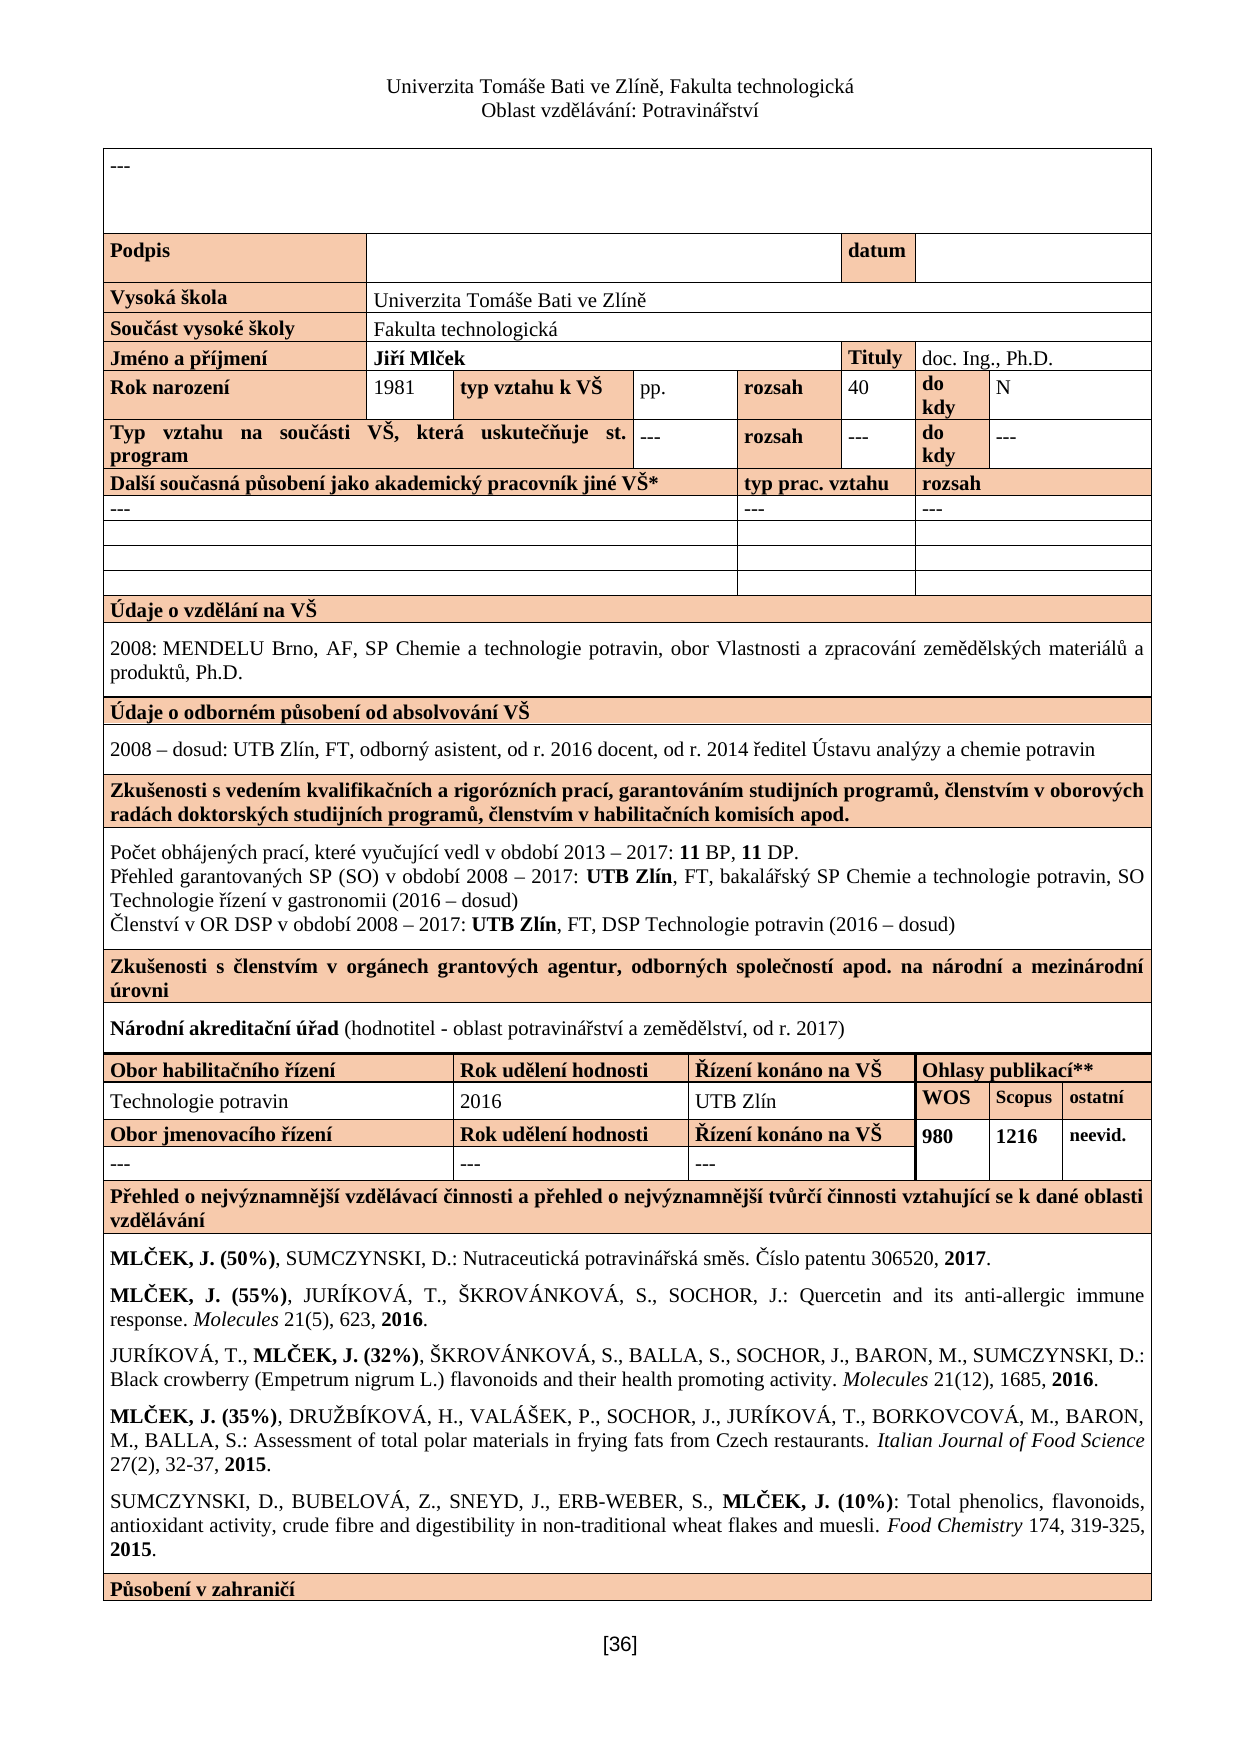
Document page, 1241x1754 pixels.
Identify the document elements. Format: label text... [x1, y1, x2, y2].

table_cell --- [842, 420, 915, 468]
table_cell Typ vztahu na součásti VŠ, která uskutečňuje st. program [104, 420, 633, 468]
table_cell Zkušenosti s členstvím v orgánech grantových agentur, odborných společností apod. na národní a mezinárodní úrovni [104, 950, 1151, 1002]
table_cell Jméno a příjmení [104, 342, 366, 370]
table_cell --- [104, 149, 1151, 233]
table_cell --- [634, 420, 737, 468]
table_cell N [990, 371, 1151, 419]
table_cell do kdy [916, 420, 989, 468]
table_cell rozsah [738, 371, 841, 419]
table_cell Tituly [842, 342, 915, 370]
table_cell datum [842, 234, 915, 282]
table_cell --- [689, 1147, 914, 1179]
table_cell WOS [917, 1083, 989, 1119]
table_cell --- [454, 1147, 688, 1179]
table_cell typ vztahu k VŠ [454, 371, 633, 419]
table_cell Přehled o nejvýznamnější vzdělávací činnosti a přehled o nejvýznamnější tvůrčí činnosti vztahující se k dané oblasti vzdělávání [104, 1181, 1151, 1233]
table_cell 1216 [990, 1120, 1062, 1179]
table_cell Fakulta technologická [367, 313, 1151, 341]
table_cell Ohlasy publikací** [917, 1055, 1151, 1081]
table_cell Působení v zahraničí [104, 1574, 1151, 1600]
table_cell Součást vysoké školy [104, 313, 366, 341]
table_cell [104, 571, 737, 595]
table_cell Vysoká škola [104, 283, 366, 312]
table_cell --- [104, 1147, 453, 1179]
table_cell [738, 546, 915, 570]
table_cell Rok narození [104, 371, 366, 419]
table_cell Jiří Mlček [367, 342, 841, 370]
table_cell do kdy [916, 371, 989, 419]
table_cell [916, 546, 1151, 570]
table_cell 40 [842, 371, 915, 419]
table_cell Řízení konáno na VŠ [689, 1120, 914, 1146]
table_cell doc. Ing., Ph.D. [916, 342, 1151, 370]
table_cell Zkušenosti s vedením kvalifikačních a rigorózních prací, garantováním studijních programů, členstvím v oborových radách doktorských studijních programů, členstvím v habilitačních komisích apod. [104, 775, 1151, 827]
table_cell 1981 [367, 371, 453, 419]
table_cell Rok udělení hodnosti [454, 1055, 688, 1081]
table_cell Technologie potravin [104, 1083, 453, 1119]
table_cell 2008: MENDELU Brno, AF, SP Chemie a technologie potravin, obor Vlastnosti a zpracování zemědělských materiálů a produktů, Ph.D. [104, 623, 1151, 696]
table_cell UTB Zlín [689, 1083, 914, 1119]
table_cell 2008 – dosud: UTB Zlín, FT, odborný asistent, od r. 2016 docent, od r. 2014 ředitel Ústavu analýzy a chemie potravin [104, 725, 1151, 773]
table_cell [367, 234, 841, 282]
table_cell --- [738, 496, 915, 520]
table_cell --- [916, 496, 1151, 520]
table_cell Scopus [990, 1083, 1062, 1119]
table_cell [916, 521, 1151, 545]
table_cell [738, 521, 915, 545]
table_cell ostatní [1063, 1083, 1151, 1119]
table_cell rozsah [916, 469, 1151, 495]
table_cell Podpis [104, 234, 366, 282]
table_cell Univerzita Tomáše Bati ve Zlíně [367, 283, 1151, 312]
table_cell Rok udělení hodnosti [454, 1120, 688, 1146]
table_cell pp. [634, 371, 737, 419]
table_cell Národní akreditační úřad (hodnotitel - oblast potravinářství a zemědělství, od r. 2017) [104, 1003, 1151, 1052]
table_cell Údaje o odborném působení od absolvování VŠ [104, 698, 1151, 723]
table_cell --- [104, 496, 737, 520]
table_cell Obor jmenovacího řízení [104, 1120, 453, 1146]
table_cell neevid. [1063, 1120, 1151, 1179]
table_cell Počet obhájených prací, které vyučující vedl v období 2013 – 2017: 11 BP, 11 DP. Přehled garantovaných SP (SO) v období 2008 – 2017: UTB Zlín, FT, bakalářský SP Chemie a technologie potravin, SO Technologie řízení v gastronomii (2016 – dosud) Členství v OR DSP v období 2008 – 2017: UTB Zlín, FT, DSP Technologie potravin (2016 – dosud) [104, 828, 1151, 949]
table_cell [916, 571, 1151, 595]
table_cell Obor habilitačního řízení [104, 1055, 453, 1081]
table_cell typ prac. vztahu [738, 469, 915, 495]
table_cell [104, 546, 737, 570]
table_cell [916, 234, 1151, 282]
table_cell [738, 571, 915, 595]
table_cell rozsah [738, 420, 841, 468]
table_cell MLČEK, J. (50%), SUMCZYNSKI, D.: Nutraceutická potravinářská směs. Číslo patentu 306520, 2017. MLČEK, J. (55%), JURÍKOVÁ, T., ŠKROVÁNKOVÁ, S., SOCHOR, J.: Quercetin and its anti-allergic immune response. Molecules 21(5), 623, 2016. JURÍKOVÁ, T., MLČEK, J. (32%), ŠKROVÁNKOVÁ, S., BALLA, S., SOCHOR, J., BARON, M., SUMCZYNSKI, D.: Black crowberry (Empetrum nigrum L.) flavonoids and their health promoting activity. Molecules 21(12), 1685, 2016. MLČEK, J. (35%), DRUŽBÍKOVÁ, H., VALÁŠEK, P., SOCHOR, J., JURÍKOVÁ, T., BORKOVCOVÁ, M., BARON, M., BALLA, S.: Assessment of total polar materials in frying fats from Czech restaurants. Italian Journal of Food Science 27(2), 32-37, 2015. SUMCZYNSKI, D., BUBELOVÁ, Z., SNEYD, J., ERB-WEBER, S., MLČEK, J. (10%): Total phenolics, flavonoids, antioxidant activity, crude fibre and digestibility in non-traditional wheat flakes and muesli. Food Chemistry 174, 319-325, 2015. [104, 1234, 1151, 1573]
table_cell 2016 [454, 1083, 688, 1119]
table_cell [104, 521, 737, 545]
table_cell Řízení konáno na VŠ [689, 1055, 914, 1081]
table_cell 980 [917, 1120, 989, 1179]
table_cell Další současná působení jako akademický pracovník jiné VŠ* [104, 469, 737, 495]
table_cell --- [990, 420, 1151, 468]
table_cell Údaje o vzdělání na VŠ [104, 596, 1151, 622]
